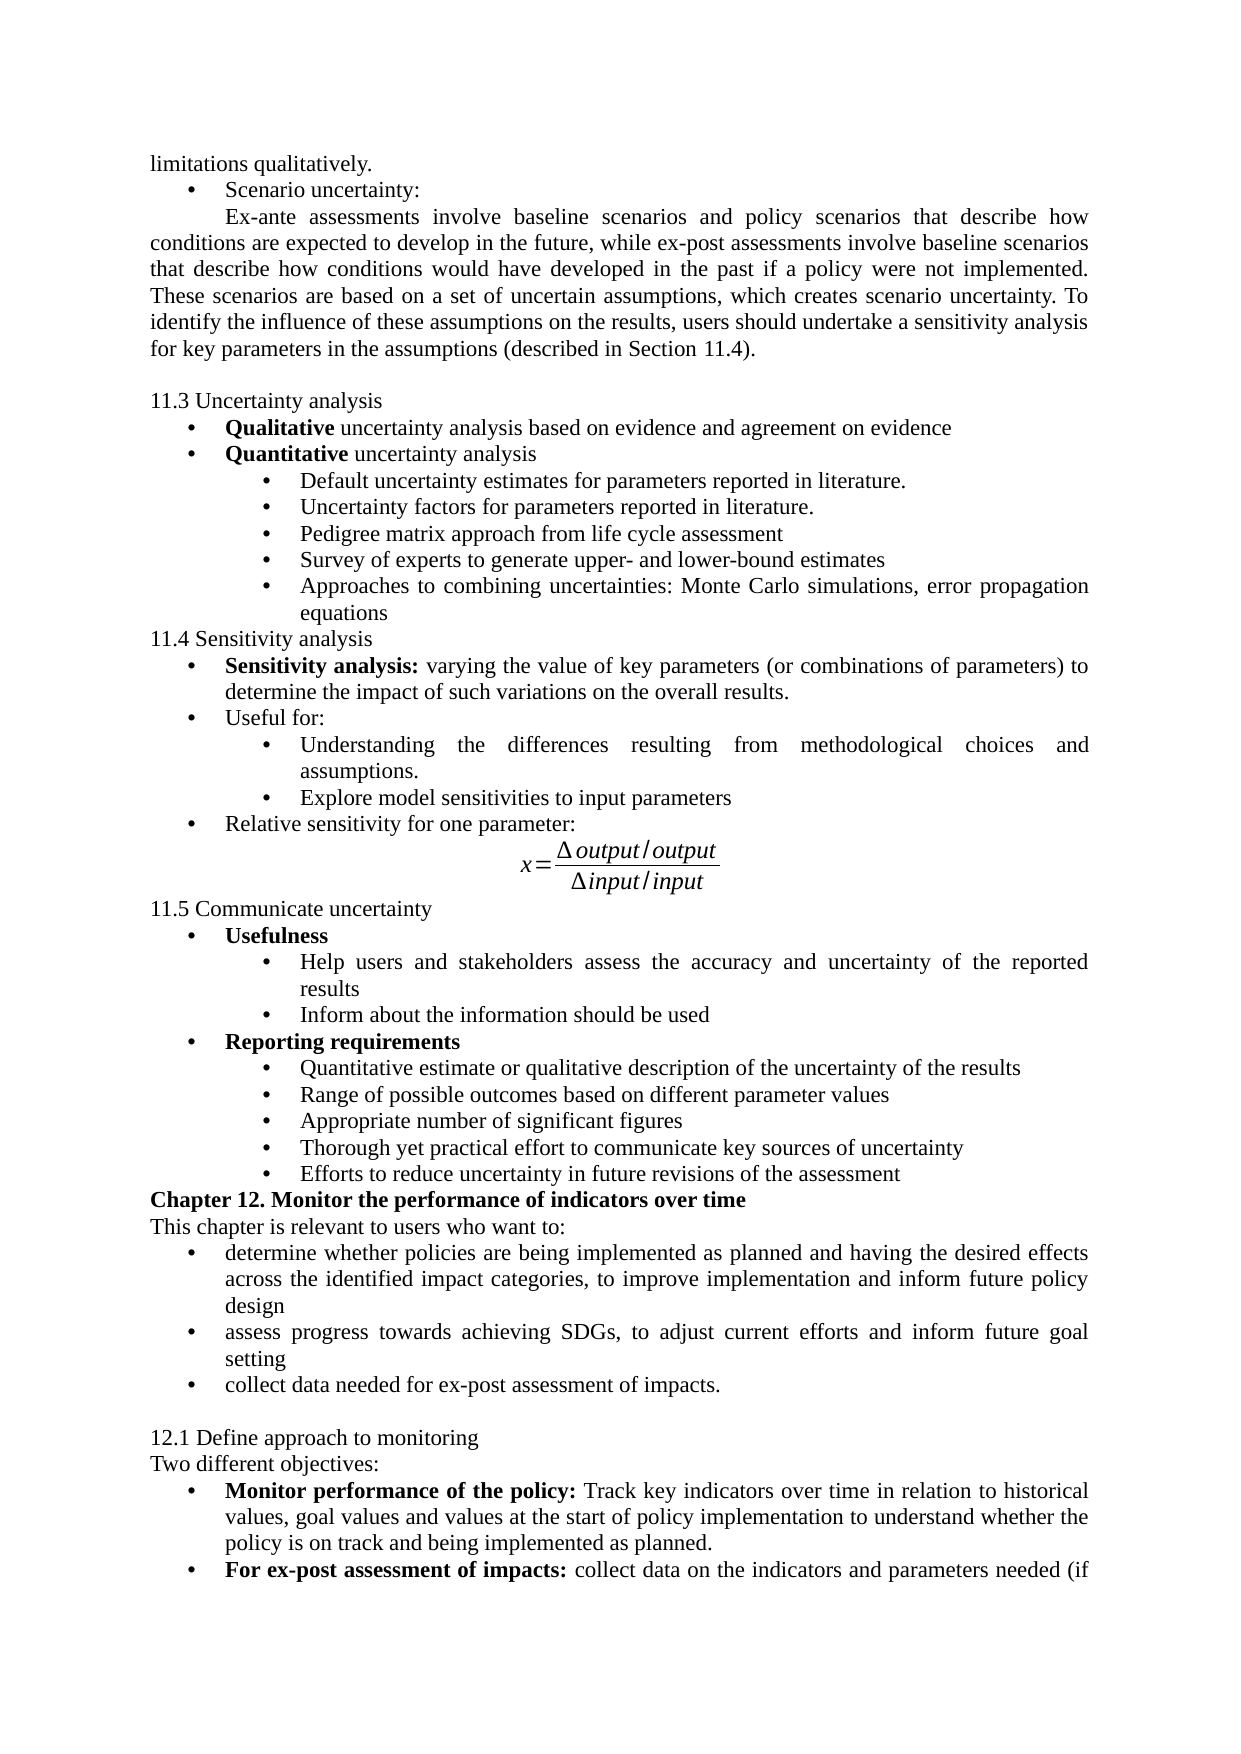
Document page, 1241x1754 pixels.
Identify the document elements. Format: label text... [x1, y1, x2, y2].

list Qualitative uncertainty analysis based on evidence and agreement on evidence [187, 414, 1090, 440]
list Appropriate number of significant figures [262, 1107, 1090, 1133]
list determine whether policies are being implemented as planned and having the desired effects across the identified impact categories, to improve implementation and inform future policy design [187, 1239, 1090, 1318]
list Usefulness [187, 922, 1090, 948]
list Scenario uncertainty: [187, 176, 1090, 203]
list Relative sensitivity for one parameter: [187, 810, 1090, 837]
list Monitor performance of the policy: Track key indicators over time in relation to historical values, goal values and values at the start of policy implementation to understand whether the policy is on track and being implemented as planned. [187, 1477, 1090, 1556]
list Sensitivity analysis: varying the value of key parameters (or combinations of parameters) to determine the impact of such variations on the overall results. [187, 652, 1090, 704]
list Approaches to combining uncertainties: Monte Carlo simulations, error propagation equations [262, 572, 1090, 625]
text Two different objectives: [150, 1450, 1090, 1477]
list Quantitative uncertainty analysis [187, 440, 1090, 467]
list Quantitative estimate or qualitative description of the uncertainty of the results [262, 1054, 1090, 1081]
list Help users and stakeholders assess the accuracy and uncertainty of the reported results [262, 948, 1090, 1001]
list Range of possible outcomes based on different parameter values [262, 1081, 1090, 1107]
list Useful for: [187, 704, 1090, 731]
text 11.3 Uncertainty analysis [150, 387, 1090, 414]
list Pedigree matrix approach from life cycle assessment [262, 519, 1090, 546]
list collect data needed for ex-post assessment of impacts. [187, 1371, 1090, 1397]
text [150, 150, 1090, 176]
text 11.5 Communicate uncertainty [150, 896, 1090, 922]
list Efforts to reduce uncertainty in future revisions of the assessment [262, 1160, 1090, 1186]
list Inform about the information should be used [262, 1001, 1090, 1028]
text Ex-ante assessments involve baseline scenarios and policy scenarios that describe how conditions are expected to develop in the future, while ex-post assessments involve baseline scenarios that describe how conditions would have developed in the past if a policy were not implemented. These scenarios are based on a set of uncertain assumptions, which creates scenario uncertainty. To identify the influence of these assumptions on the results, users should undertake a sensitivity analysis for key parameters in the assumptions (described in Section 11.4). [150, 203, 1090, 361]
list Understanding the differences resulting from methodological choices and assumptions. [262, 731, 1090, 784]
list Survey of experts to generate upper- and lower-bound estimates [262, 546, 1090, 572]
text 12.1 Define approach to monitoring [150, 1424, 1090, 1450]
list Default uncertainty estimates for parameters reported in literature. [262, 467, 1090, 493]
text This chapter is relevant to users who want to: [150, 1213, 1090, 1239]
list Uncertainty factors for parameters reported in literature. [262, 493, 1090, 519]
list assess progress towards achieving SDGs, to adjust current efforts and inform future goal setting [187, 1318, 1090, 1371]
list Reporting requirements [187, 1028, 1090, 1054]
list Explore model sensitivities to input parameters [262, 784, 1090, 810]
text 11.4 Sensitivity analysis [150, 625, 1090, 652]
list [187, 1556, 1090, 1582]
list Thorough yet practical effort to communicate key sources of uncertainty [262, 1133, 1090, 1160]
text Chapter 12. Monitor the performance of indicators over time [150, 1186, 1090, 1213]
